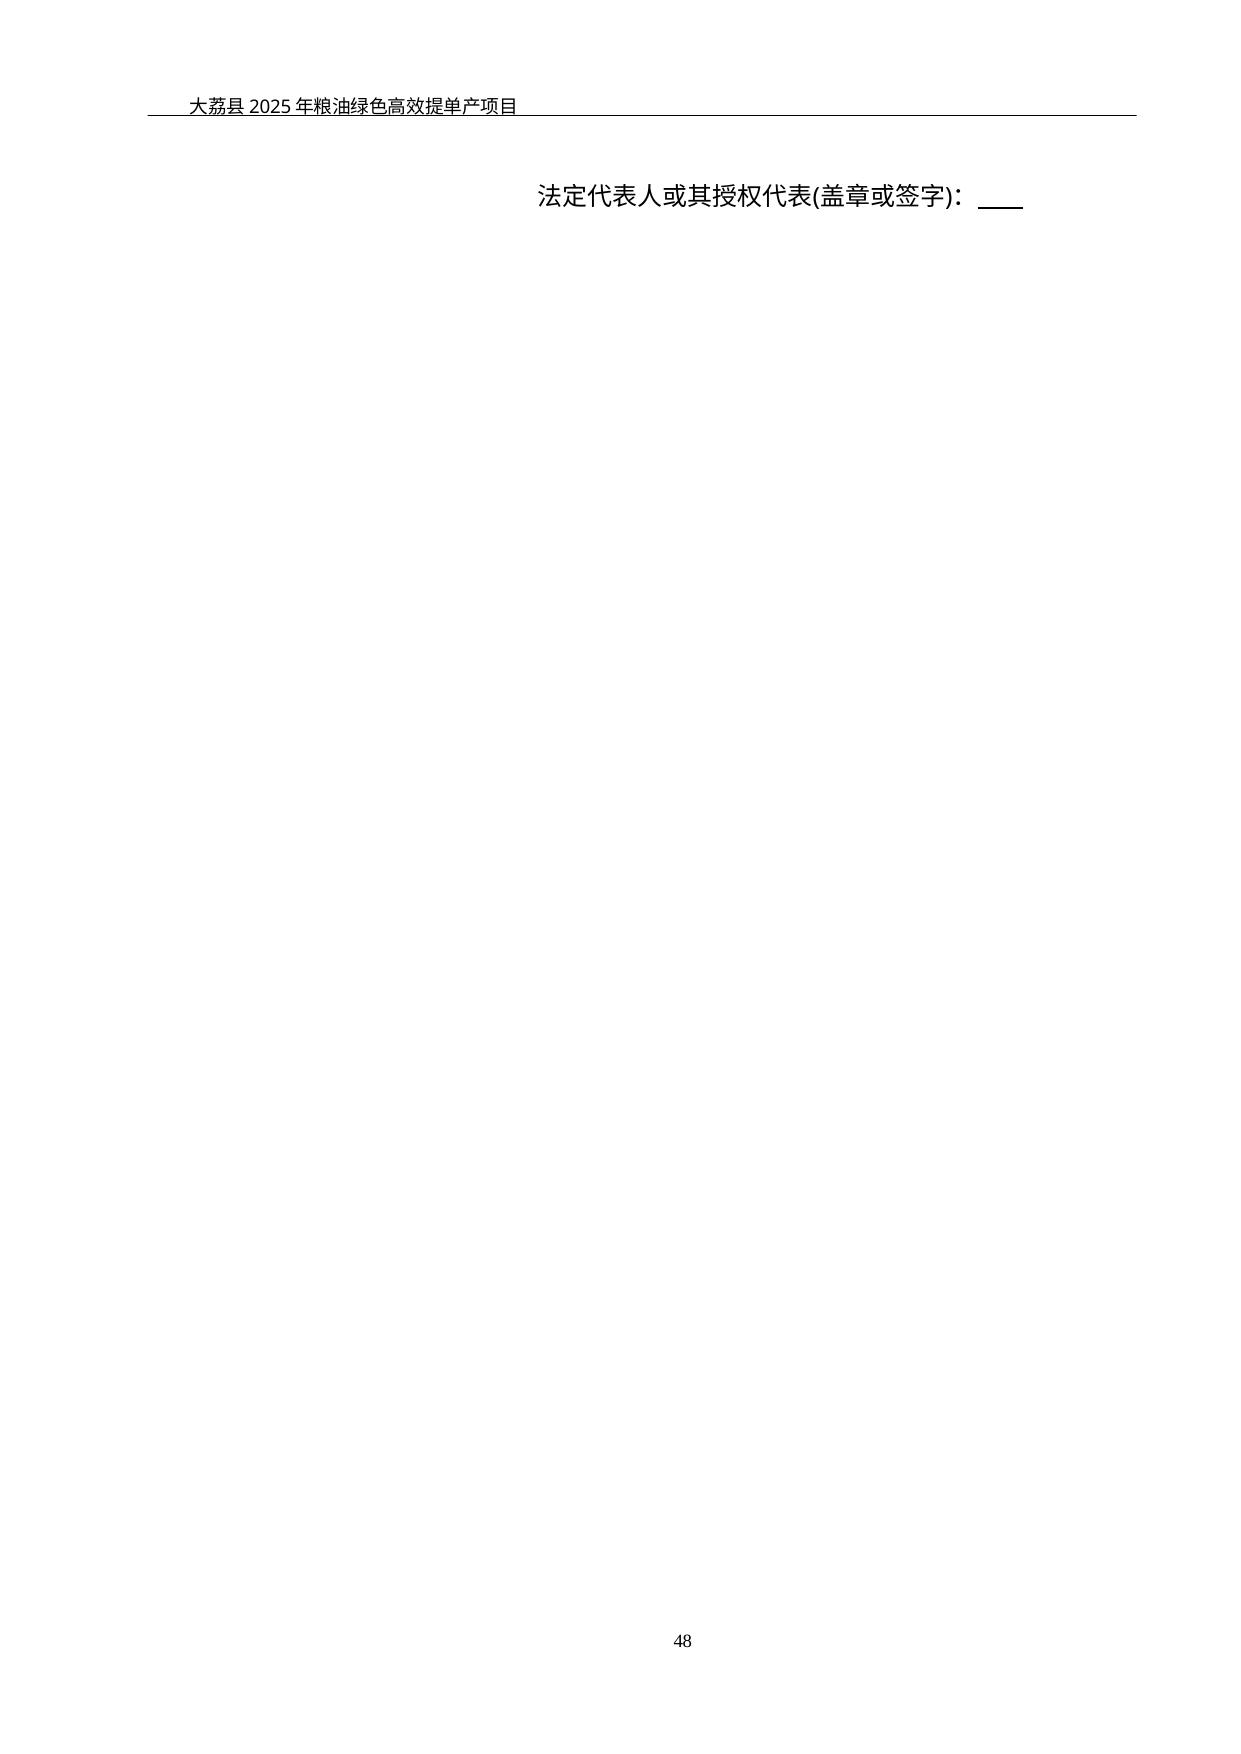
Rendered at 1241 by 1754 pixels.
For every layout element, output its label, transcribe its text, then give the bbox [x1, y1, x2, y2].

text 法定代表人或其授权代表(盖章或签字)： [187, 162, 1053, 227]
